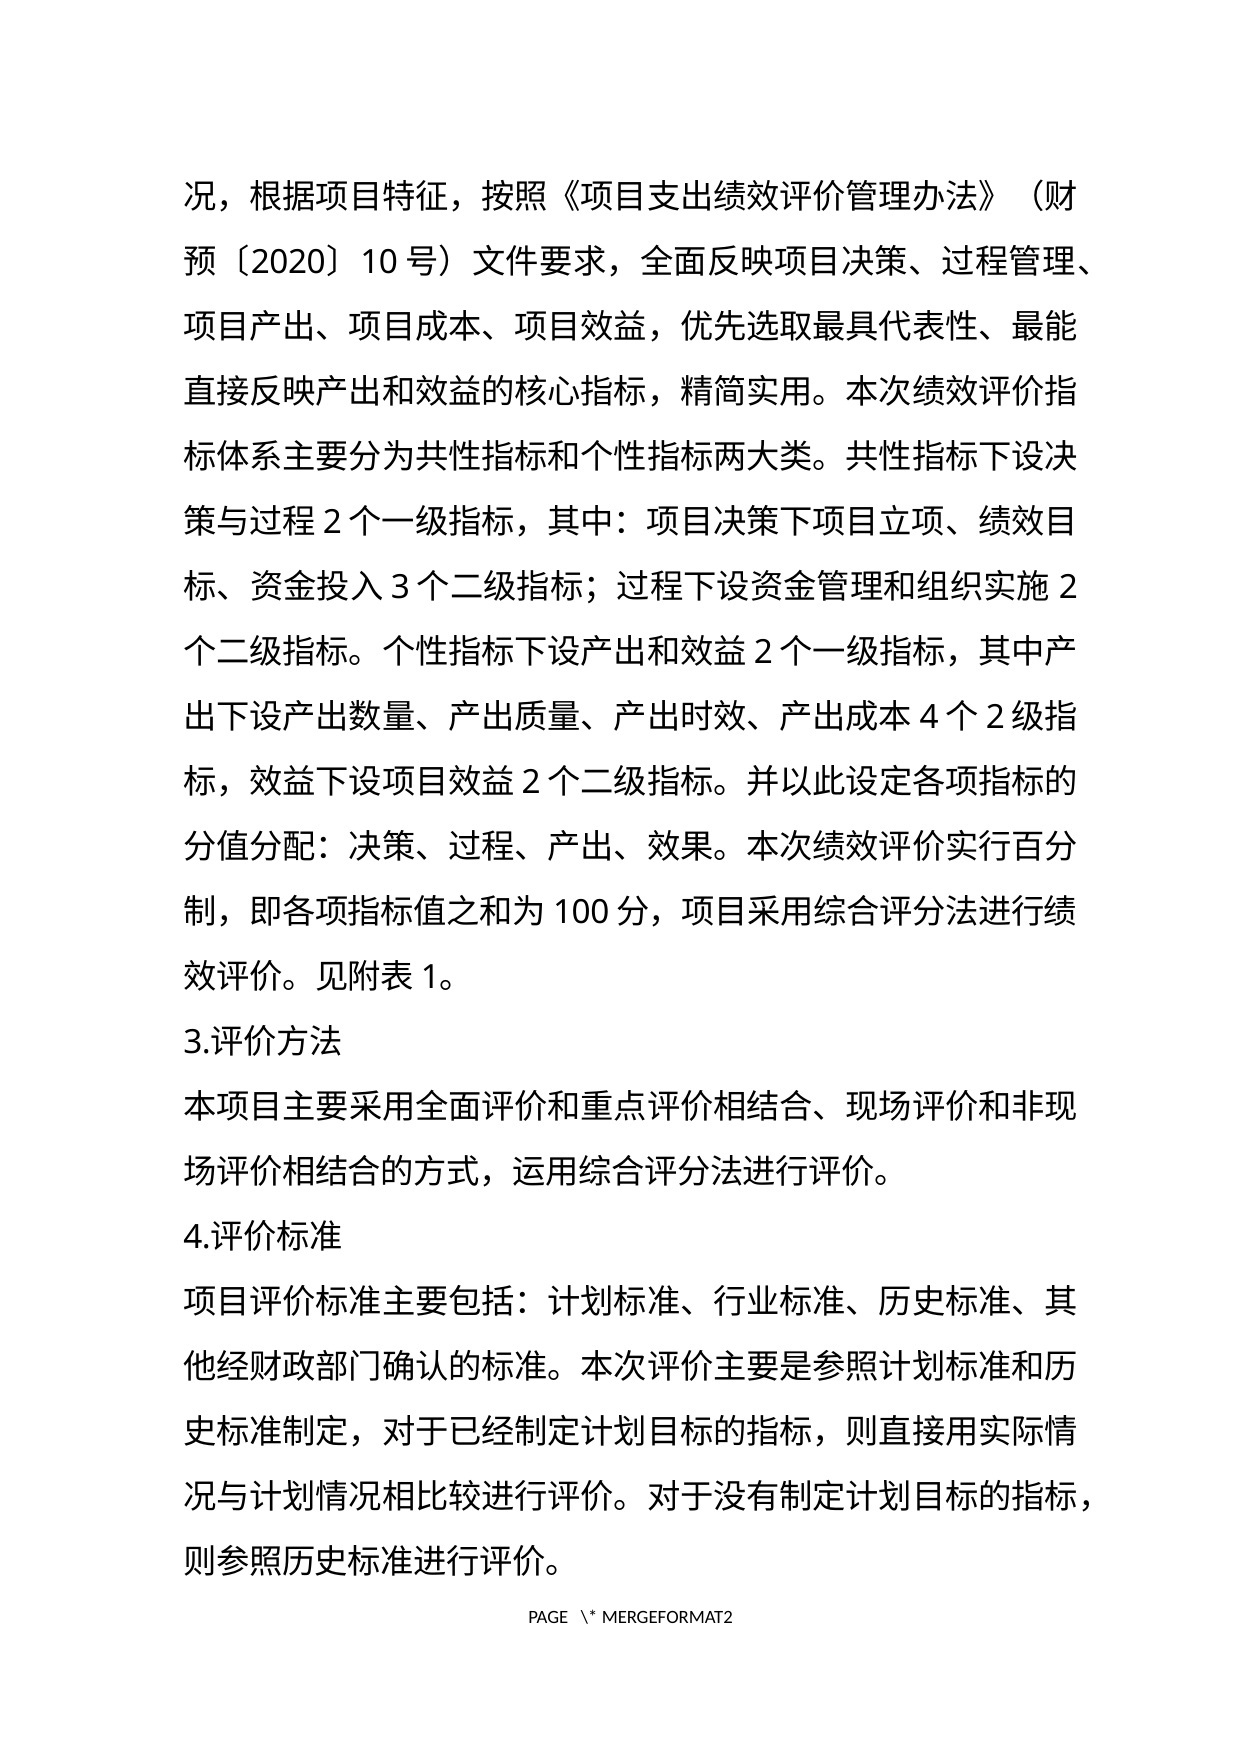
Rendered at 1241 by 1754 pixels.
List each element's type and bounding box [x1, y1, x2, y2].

text [183, 162, 1078, 1592]
